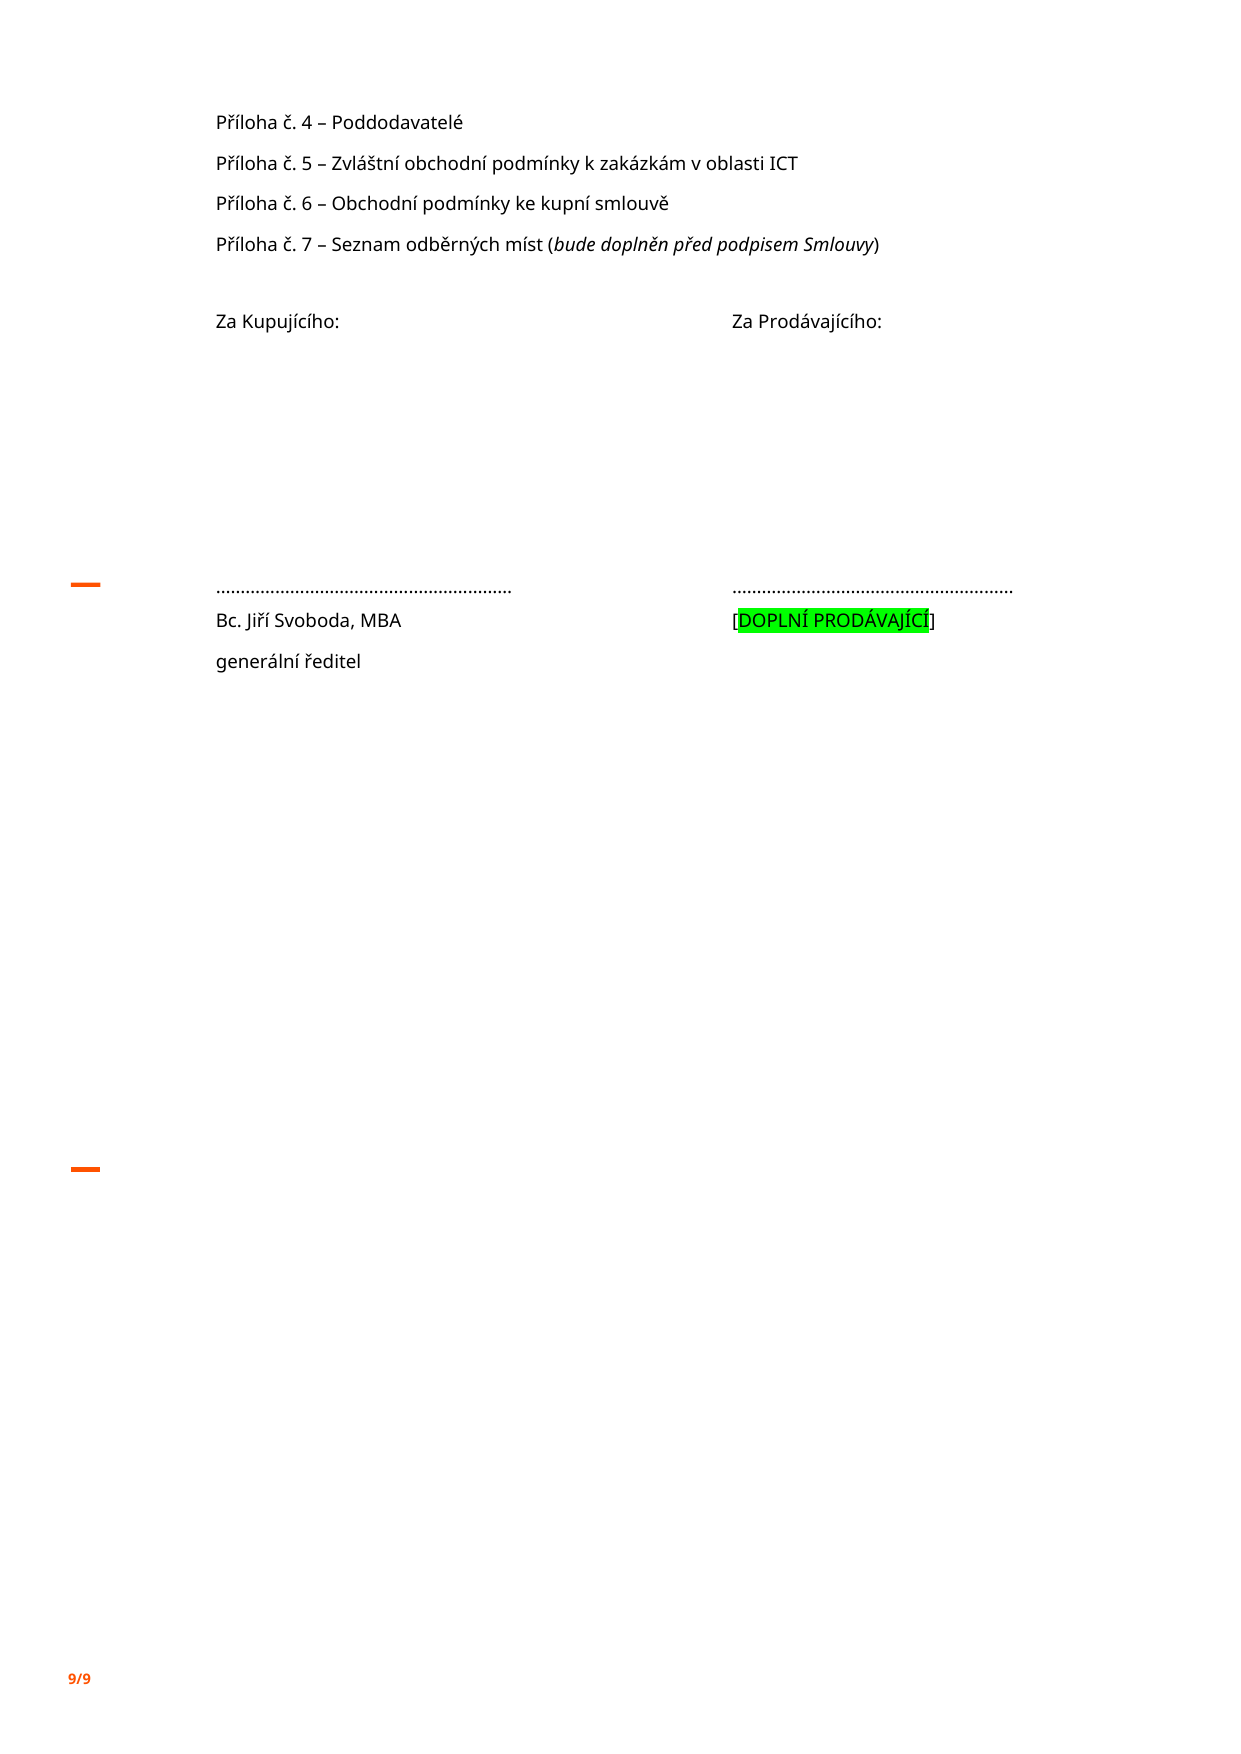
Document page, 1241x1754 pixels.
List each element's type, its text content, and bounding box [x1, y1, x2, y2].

text Za Kupujícího: Za Prodávajícího: [216, 309, 1122, 334]
text …………………………………………………… ………………………………………………… [216, 573, 1122, 599]
text Příloha č. 6 – Obchodní podmínky ke kupní smlouvě [216, 190, 1122, 216]
text Příloha č. 4 – Poddodavatelé [216, 109, 1122, 135]
text Příloha č. 5 – Zvláštní obchodní podmínky k zakázkám v oblasti ICT [216, 150, 1122, 175]
text Bc. Jiří Svoboda, MBA [DOPLNÍ PRODÁVAJÍCÍ] [216, 607, 1122, 633]
text Příloha č. 7 – Seznam odběrných míst (bude doplněn před podpisem Smlouvy) [216, 231, 1122, 256]
text generální ředitel [216, 648, 1122, 673]
